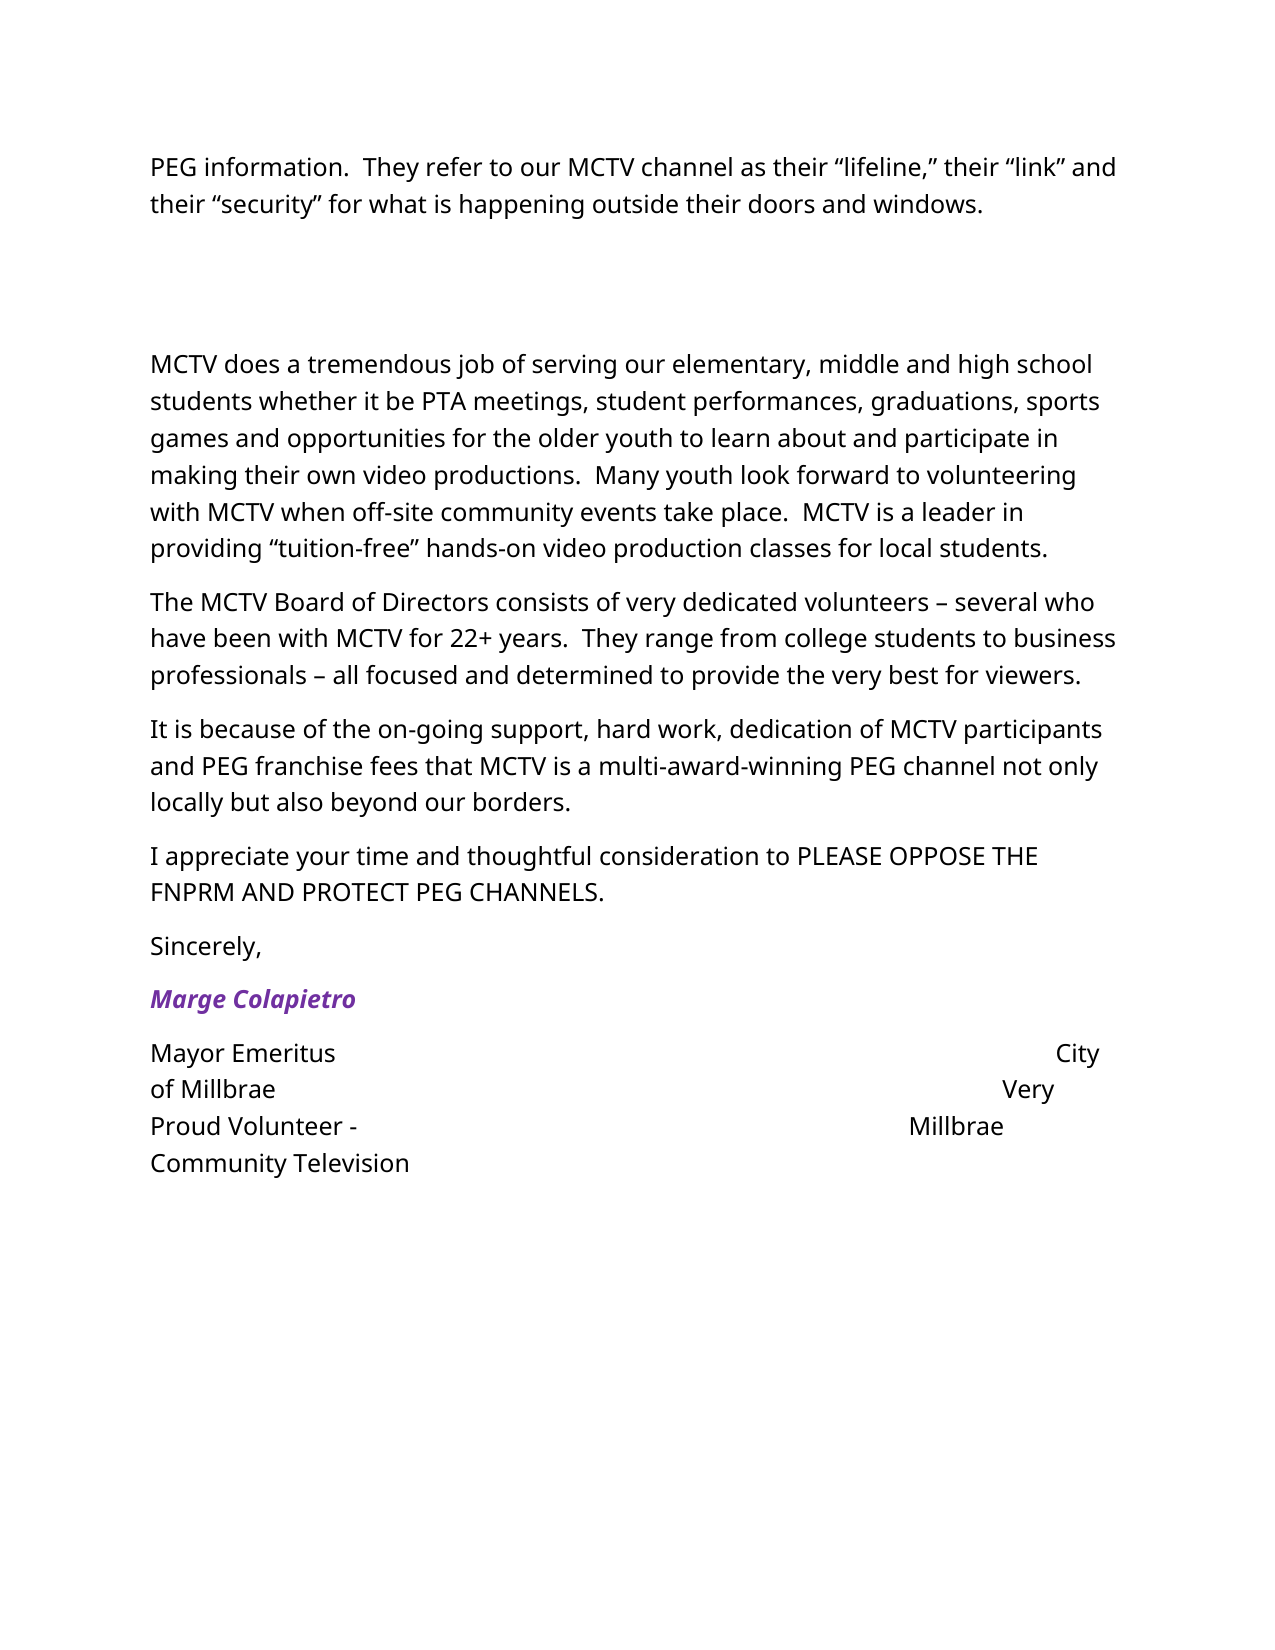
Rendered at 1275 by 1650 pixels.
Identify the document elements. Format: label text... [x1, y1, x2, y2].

text Sincerely, [150, 928, 1125, 963]
text The MCTV Board of Directors consists of very dedicated volunteers – several who have been with MCTV for 22+ years. They range from college students to business professionals – all focused and determined to provide the very best for viewers. [150, 584, 1125, 692]
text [150, 150, 1125, 221]
text Marge Colapietro [150, 982, 1125, 1016]
text MCTV does a tremendous job of serving our elementary, middle and high school students whether it be PTA meetings, student performances, graduations, sports games and opportunities for the older youth to learn about and participate in making their own video productions. Many youth look forward to volunteering with MCTV when off-site community events take place. MCTV is a leader in providing “tuition-free” hands-on video production classes for local students. [150, 347, 1125, 565]
text Mayor Emeritus City of Millbrae Very Proud Volunteer - Millbrae Community Television [150, 1035, 1125, 1180]
text It is because of the on-going support, hard work, dedication of MCTV participants and PEG franchise fees that MCTV is a multi-award-winning PEG channel not only locally but also beyond our borders. [150, 711, 1125, 819]
text I appreciate your time and thoughtful consideration to PLEASE OPPOSE THE FNPRM AND PROTECT PEG CHANNELS. [150, 838, 1125, 909]
